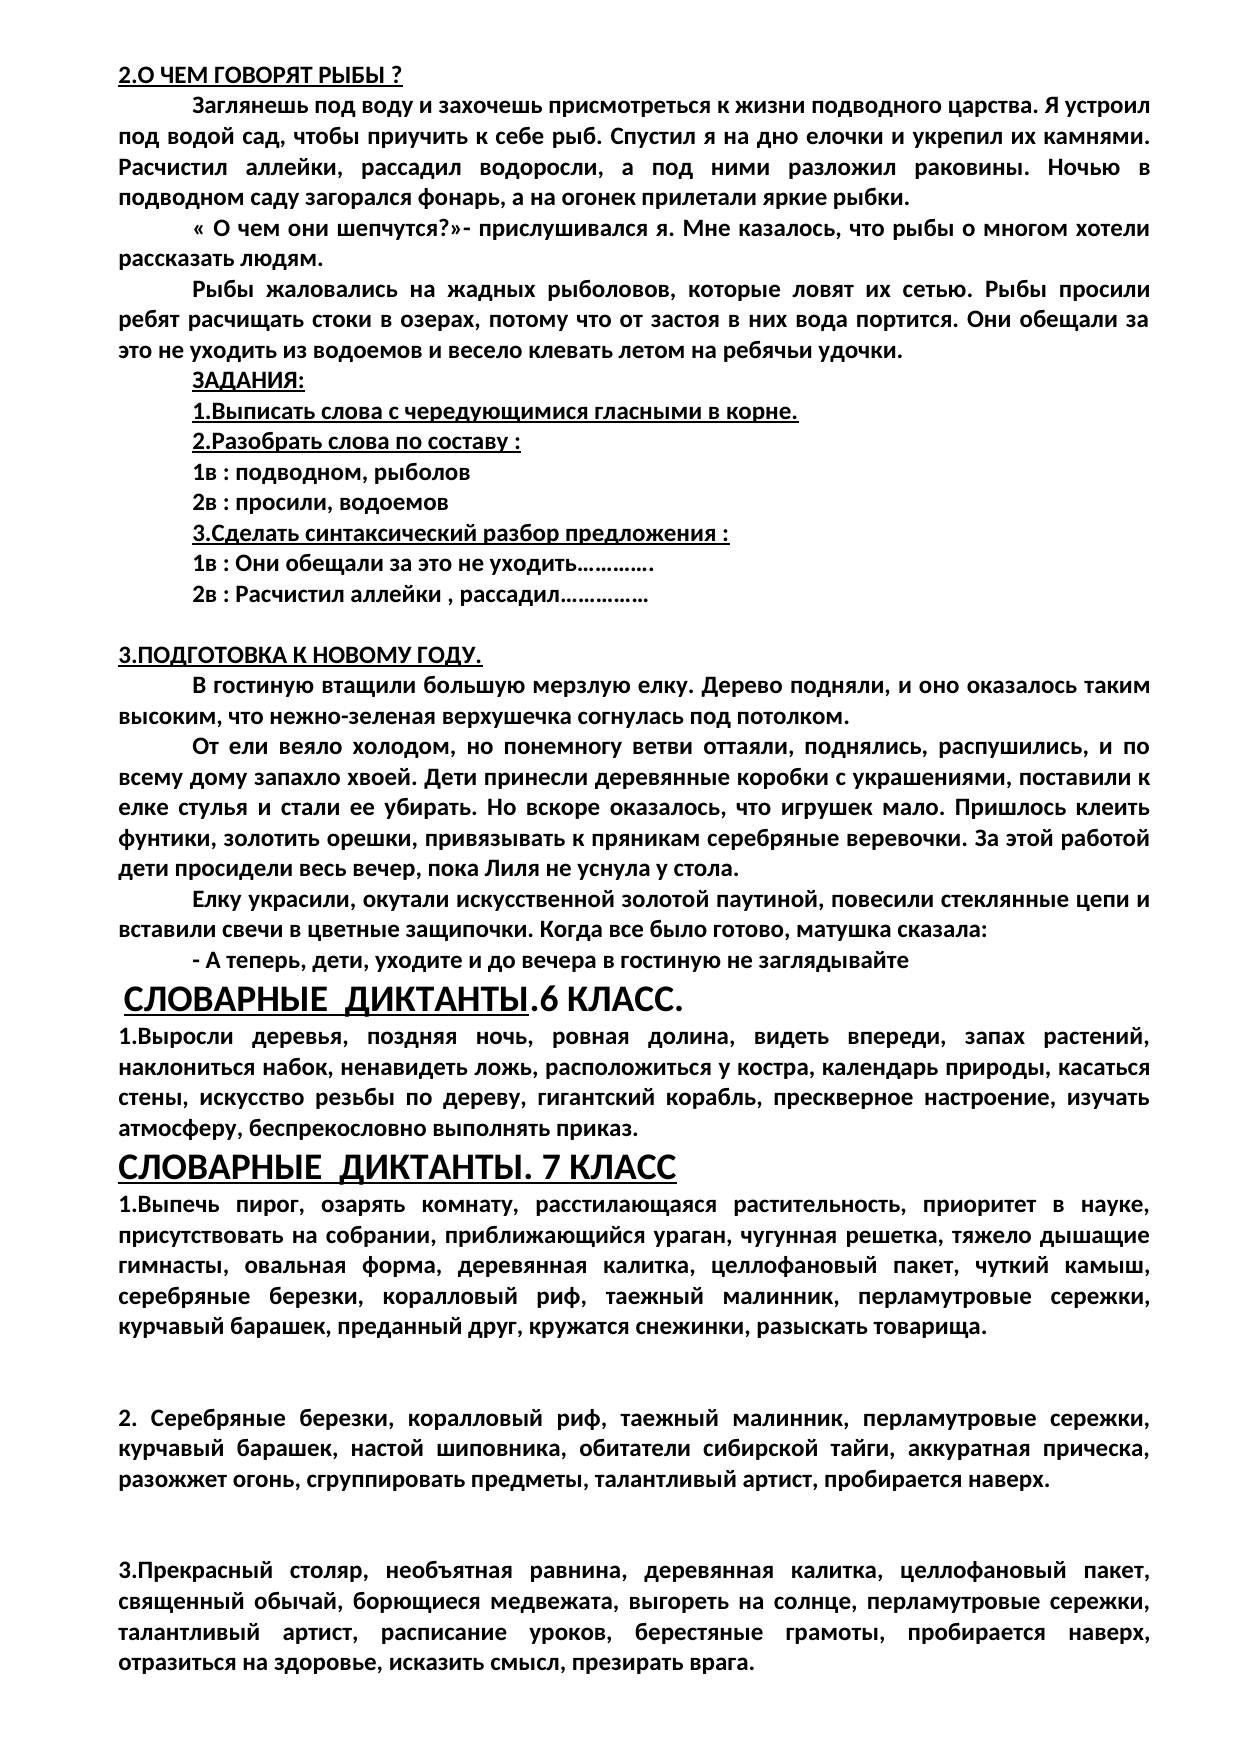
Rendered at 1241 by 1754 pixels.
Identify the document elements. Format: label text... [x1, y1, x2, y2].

text « О чем они шепчутся?»- прислушивался я. Мне казалось, что рыбы о многом хотели рассказать людям. [118, 212, 1152, 273]
text 3.Сделать синтаксический разбор предложения : [118, 517, 1152, 547]
text 1.Выписать слова с чередующимися гласными в корне. [118, 395, 1152, 425]
text СЛОВАРНЫЕ ДИКТАНТЫ. 7 КЛАСС [118, 1143, 1152, 1188]
text 2в : Расчистил аллейки , рассадил…………… [118, 578, 1152, 608]
text ЗАДАНИЯ: [118, 364, 1152, 395]
text 1.Выросли деревья, поздняя ночь, ровная долина, видеть впереди, запах растений, наклониться набок, ненавидеть ложь, расположиться у костра, календарь природы, касаться стены, искусство резьбы по дереву, гигантский корабль, прескверное настроение, изучать атмосферу, беспрекословно выполнять приказ. [118, 1021, 1152, 1143]
text 2.Разобрать слова по составу : [118, 425, 1152, 456]
text 1в : подводном, рыболов [118, 456, 1152, 486]
text 1.Выпечь пирог, озарять комнату, расстилающаяся растительность, приоритет в науке, присутствовать на собрании, приближающийся ураган, чугунная решетка, тяжело дышащие гимнасты, овальная форма, деревянная калитка, целлофановый пакет, чуткий камыш, серебряные березки, коралловый риф, таежный малинник, перламутровые сережки, курчавый барашек, преданный друг, кружатся снежинки, разыскать товарища. [118, 1188, 1152, 1341]
text 1в : Они обещали за это не уходить…………. [118, 547, 1152, 578]
text СЛОВАРНЫЕ ДИКТАНТЫ.6 КЛАСС. [118, 975, 1152, 1021]
text Елку украсили, окутали искусственной золотой паутиной, повесили стеклянные цепи и вставили свечи в цветные защипочки. Когда все было готово, матушка сказала: [118, 883, 1152, 944]
text 2. Серебряные березки, коралловый риф, таежный малинник, перламутровые сережки, курчавый барашек, настой шиповника, обитатели сибирской тайги, аккуратная прическа, разожжет огонь, сгруппировать предметы, талантливый артист, пробирается наверх. [118, 1402, 1152, 1494]
text Рыбы жаловались на жадных рыболовов, которые ловят их сетью. Рыбы просили ребят расчищать стоки в озерах, потому что от застоя в них вода портится. Они обещали за это не уходить из водоемов и весело клевать летом на ребячьи удочки. [118, 273, 1152, 364]
text 3.ПОДГОТОВКА К НОВОМУ ГОДУ. [118, 639, 1152, 669]
text - А теперь, дети, уходите и до вечера в гостиную не заглядывайте [118, 944, 1152, 975]
text В гостиную втащили большую мерзлую елку. Дерево подняли, и оно оказалось таким высоким, что нежно-зеленая верхушечка согнулась под потолком. [118, 669, 1152, 731]
text 2.О ЧЕМ ГОВОРЯТ РЫБЫ ? [118, 59, 1152, 89]
text 3.Прекрасный столяр, необъятная равнина, деревянная калитка, целлофановый пакет, священный обычай, борющиеся медвежата, выгореть на солнце, перламутровые сережки, талантливый артист, расписание уроков, берестяные грамоты, пробирается наверх, отразиться на здоровье, исказить смысл, презирать врага. [118, 1555, 1152, 1677]
text От ели веяло холодом, но понемногу ветви оттаяли, поднялись, распушились, и по всему дому запахло хвоей. Дети принесли деревянные коробки с украшениями, поставили к елке стулья и стали ее убирать. Но вскоре оказалось, что игрушек мало. Пришлось клеить фунтики, золотить орешки, привязывать к пряникам серебряные веревочки. За этой работой дети просидели весь вечер, пока Лиля не уснула у стола. [118, 731, 1152, 883]
text Заглянешь под воду и захочешь присмотреться к жизни подводного царства. Я устроил под водой сад, чтобы приучить к себе рыб. Спустил я на дно елочки и укрепил их камнями. Расчистил аллейки, рассадил водоросли, а под ними разложил раковины. Ночью в подводном саду загорался фонарь, а на огонек прилетали яркие рыбки. [118, 89, 1152, 212]
text 2в : просили, водоемов [118, 486, 1152, 517]
